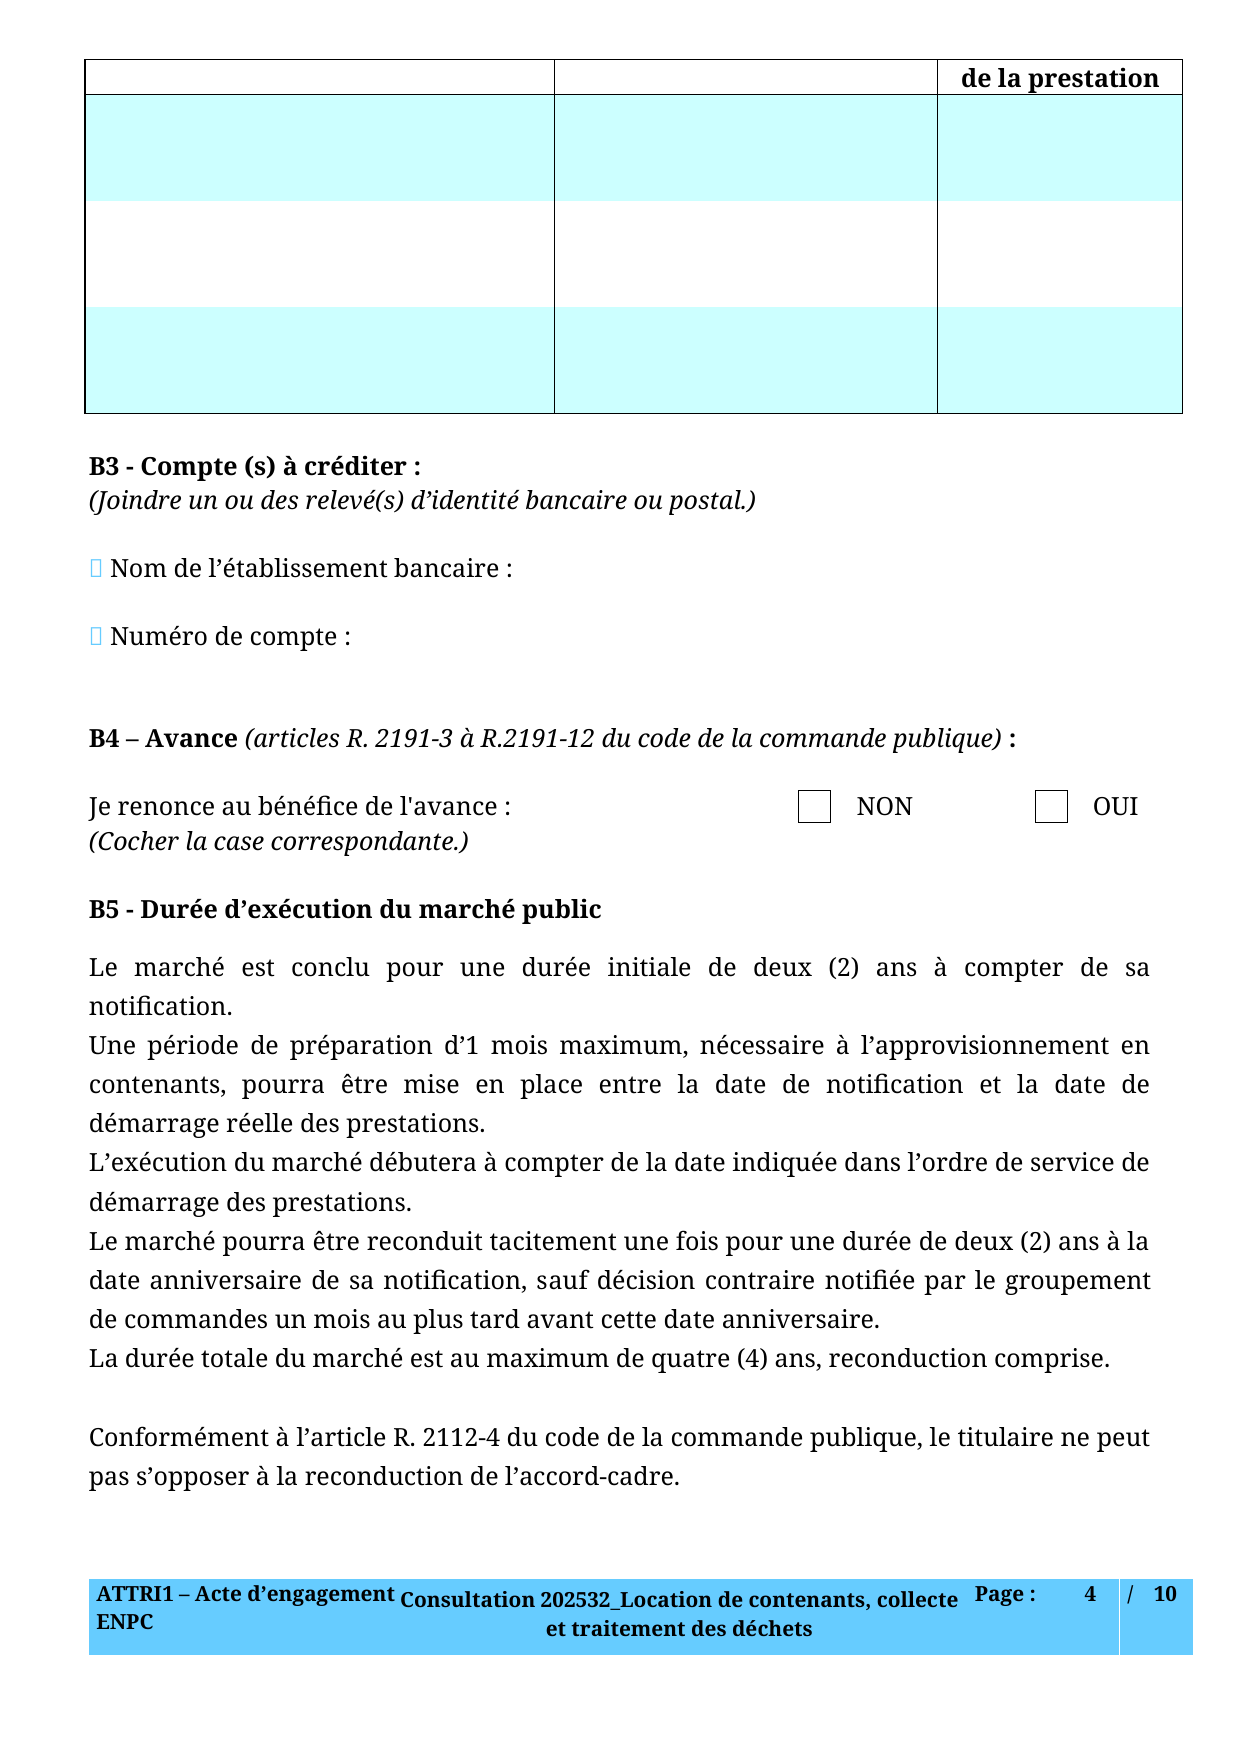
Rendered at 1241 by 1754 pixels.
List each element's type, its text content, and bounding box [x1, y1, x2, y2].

table_cell [555, 201, 937, 307]
table_cell [555, 95, 937, 201]
table_cell [86, 307, 554, 413]
text  Numéro de compte : [89, 619, 1152, 653]
text (Cocher la case correspondante.) [89, 823, 1152, 857]
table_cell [555, 60, 937, 94]
text La durée totale du marché est au maximum de quatre (4) ans, reconduction comprise. [89, 1341, 1152, 1375]
table_cell [938, 307, 1182, 413]
text (Joindre un ou des relevé(s) d’identité bancaire ou postal.) [89, 482, 1152, 517]
table_cell [938, 201, 1182, 307]
text B4 – Avance (articles R. 2191-3 à R.2191-12 du code de la commande publique) : [89, 721, 1152, 755]
text Le marché pourra être reconduit tacitement une fois pour une durée de deux (2) ans à la date anniversaire de sa notification, sauf décision contraire notifiée par le groupement de commandes un mois au plus tard avant cette date anniversaire. [89, 1223, 1152, 1336]
table_cell [86, 95, 554, 201]
text Le marché est conclu pour une durée initiale de deux (2) ans à compter de sa notification. [89, 949, 1152, 1022]
text Une période de préparation d’1 mois maximum, nécessaire à l’approvisionnement en contenants, pourra être mise en place entre la date de notification et la date de démarrage réelle des prestations. [89, 1028, 1152, 1140]
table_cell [938, 60, 1182, 94]
subtitle B5 - Durée d’exécution du marché public [89, 891, 1152, 925]
table_cell [555, 307, 937, 413]
text L’exécution du marché débutera à compter de la date indiquée dans l’ordre de service de démarrage des prestations. [89, 1145, 1152, 1218]
table_cell [86, 201, 554, 307]
table_cell [938, 95, 1182, 201]
text Je renonce au bénéfice de l'avance : NON OUI [89, 789, 1152, 823]
text B3 - Compte (s) à créditer : [89, 448, 1152, 482]
text Conformément à l’article R. 2112-4 du code de la commande publique, le titulaire ne peut pas s’opposer à la reconduction de l’accord-cadre. [89, 1419, 1152, 1492]
text  Nom de l’établissement bancaire : [89, 551, 1152, 585]
